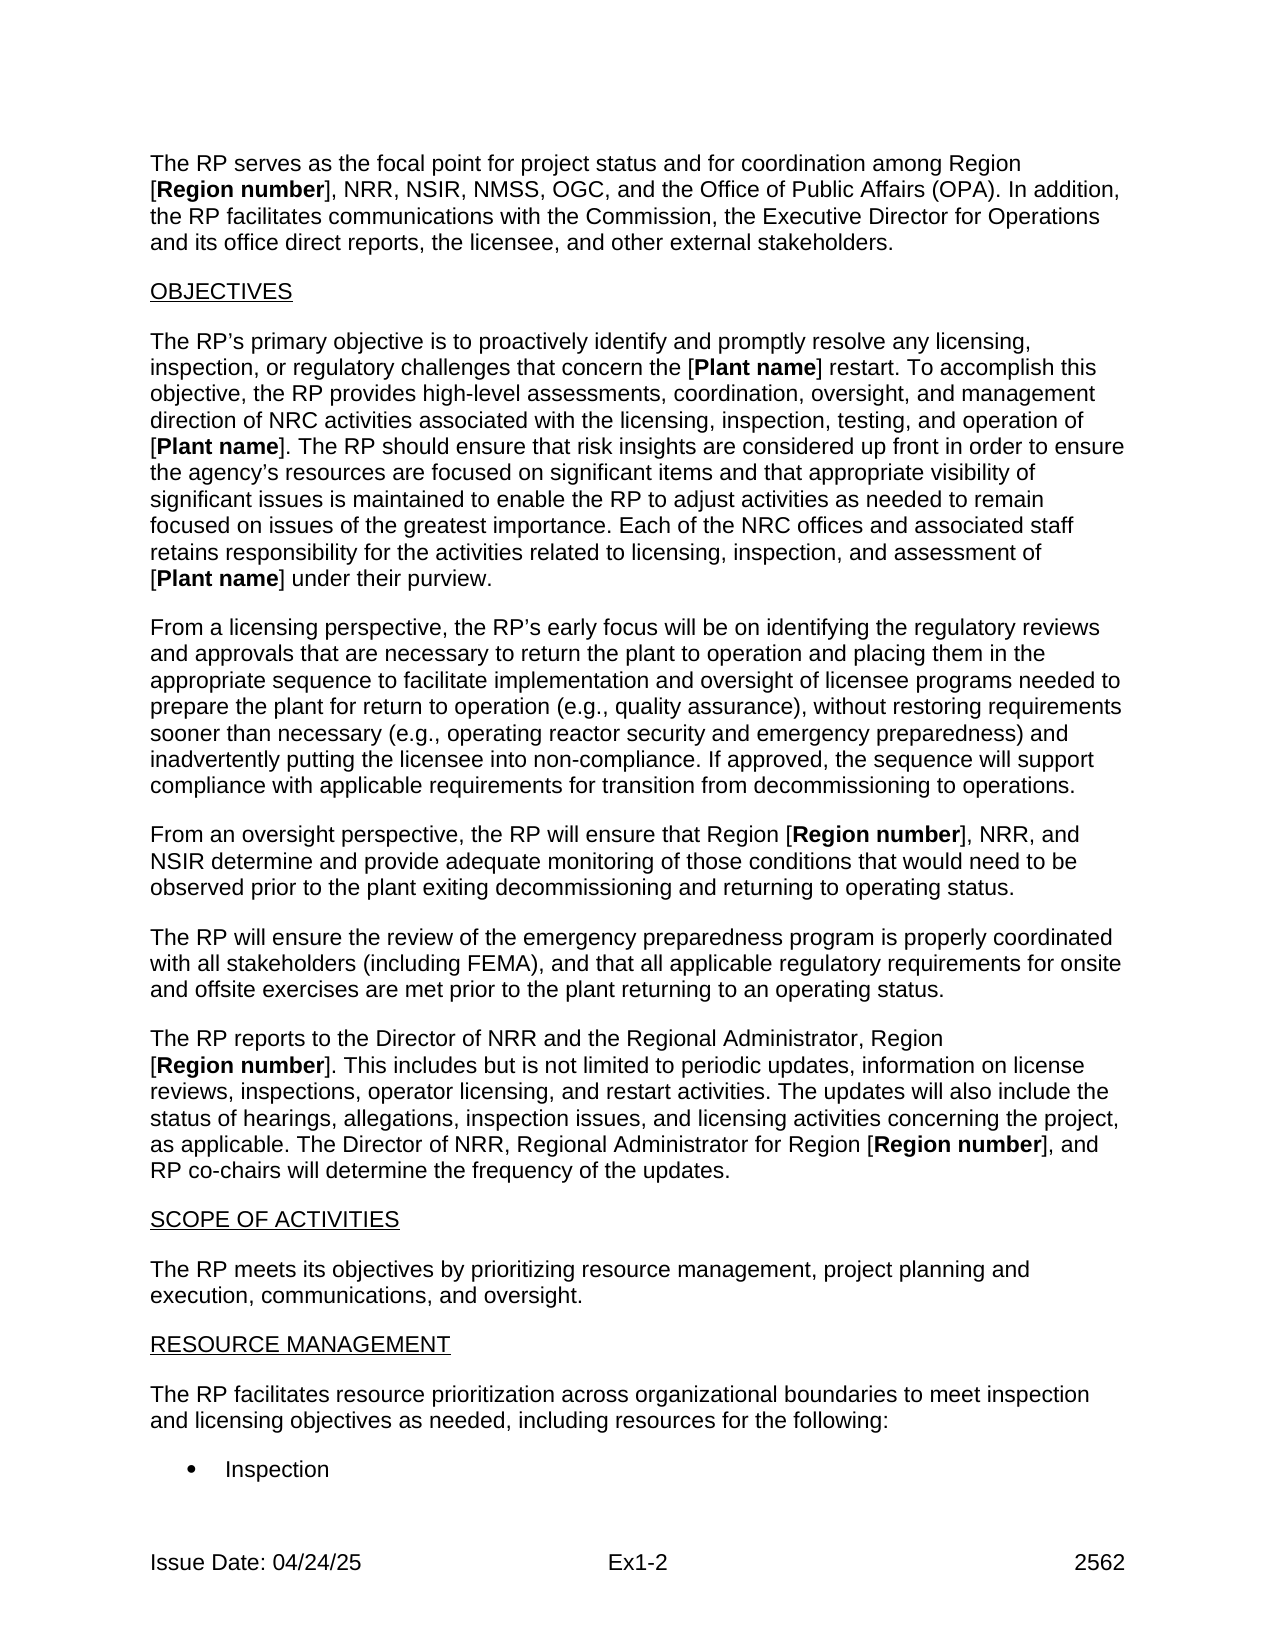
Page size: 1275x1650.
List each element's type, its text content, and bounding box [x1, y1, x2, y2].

list Inspection [187, 1456, 1125, 1483]
text From a licensing perspective, the RP’s early focus will be on identifying the regulatory reviews and approvals that are necessary to return the plant to operation and placing them in the appropriate sequence to facilitate implementation and oversight of licensee programs needed to prepare the plant for return to operation (e.g., quality assurance), without restoring requirements sooner than necessary (e.g., operating reactor security and emergency preparedness) and inadvertently putting the licensee into non-compliance. If approved, the sequence will support compliance with applicable requirements for transition from decommissioning to operations. [150, 614, 1125, 798]
text OBJECTIVES [150, 278, 1125, 305]
text From an oversight perspective, the RP will ensure that Region [Region number], NRR, and NSIR determine and provide adequate monitoring of those conditions that would need to be observed prior to the plant exiting decommissioning and returning to operating status. [150, 821, 1125, 901]
text The RP reports to the Director of NRR and the Regional Administrator, Region [Region number]. This includes but is not limited to periodic updates, information on license reviews, inspections, operator licensing, and restart activities. The updates will also include the status of hearings, allegations, inspection issues, and licensing activities concerning the project, as applicable. The Director of NRR, Regional Administrator for Region [Region number], and RP co-chairs will determine the frequency of the updates. [150, 1025, 1125, 1183]
text The RP meets its objectives by prioritizing resource management, project planning and execution, communications, and oversight. [150, 1256, 1125, 1308]
text The RP serves as the focal point for project status and for coordination among Region [Region number], NRR, NSIR, NMSS, OGC, and the Office of Public Affairs (OPA). In addition, the RP facilitates communications with the Commission, the Executive Director for Operations and its office direct reports, the licensee, and other external stakeholders. [150, 150, 1125, 255]
text RESOURCE MANAGEMENT [150, 1331, 1125, 1358]
text The RP will ensure the review of the emergency preparedness program is properly coordinated with all stakeholders (including FEMA), and that all applicable regulatory requirements for onsite and offsite exercises are met prior to the plant returning to an operating status. [150, 923, 1125, 1002]
text The RP facilitates resource prioritization across organizational boundaries to meet inspection and licensing objectives as needed, including resources for the following: [150, 1381, 1125, 1433]
text The RP’s primary objective is to proactively identify and promptly resolve any licensing, inspection, or regulatory challenges that concern the [Plant name] restart. To accomplish this objective, the RP provides high-level assessments, coordination, oversight, and management direction of NRC activities associated with the licensing, inspection, testing, and operation of [Plant name]. The RP should ensure that risk insights are considered up front in order to ensure the agency’s resources are focused on significant items and that appropriate visibility of significant issues is maintained to enable the RP to adjust activities as needed to remain focused on issues of the greatest importance. Each of the NRC offices and associated staff retains responsibility for the activities related to licensing, inspection, and assessment of [Plant name] under their purview. [150, 328, 1125, 591]
text SCOPE OF ACTIVITIES [150, 1206, 1125, 1233]
